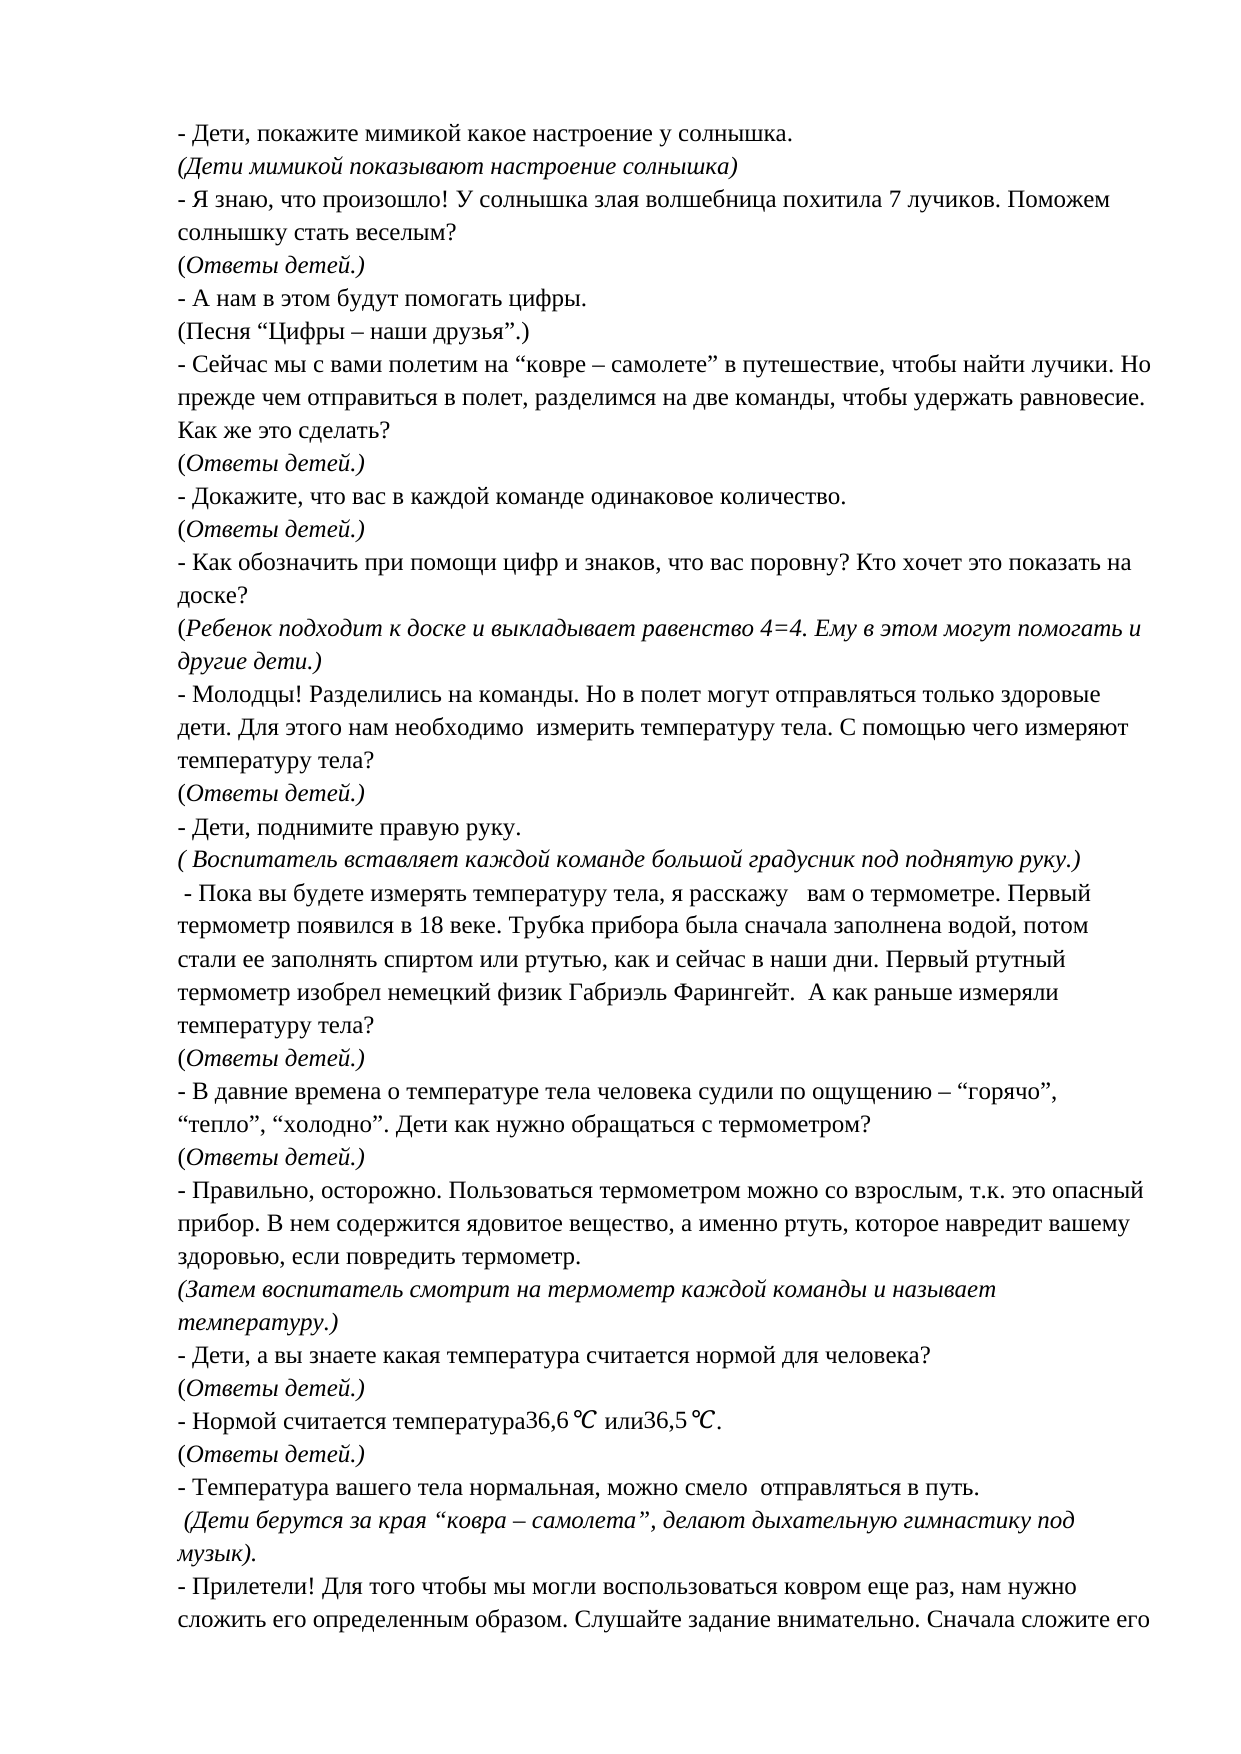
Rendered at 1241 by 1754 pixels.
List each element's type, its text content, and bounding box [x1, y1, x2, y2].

text - Нормой считается температура или. [177, 1406, 1152, 1435]
text (Ответы детей.) [177, 778, 1152, 807]
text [177, 1571, 1152, 1633]
text - Докажите, что вас в каждой команде одинаковое количество. [177, 481, 1152, 510]
text (Ответы детей.) [177, 1043, 1152, 1071]
text - А нам в этом будут помогать цифры. [177, 283, 1152, 312]
text - Правильно, осторожно. Пользоваться термометром можно со взрослым, т.к. это опасный прибор. В нем содержится ядовитое вещество, а именно ртуть, которое навредит вашему здоровью, если повредить термометр. [177, 1175, 1152, 1269]
text (Ответы детей.) [177, 448, 1152, 477]
text ( Воспитатель вставляет каждой команде большой градусник под поднятую руку.) [177, 844, 1152, 873]
text - Молодцы! Разделились на команды. Но в полет могут отправляться только здоровые дети. Для этого нам необходимо измерить температуру тела. С помощью чего измеряют температуру тела? [177, 679, 1152, 774]
text - Пока вы будете измерять температуру тела, я расскажу вам о термометре. Первый термометр появился в 18 веке. Трубка прибора была сначала заполнена водой, потом стали ее заполнять спиртом или ртутью, как и сейчас в наши дни. Первый ртутный термометр изобрел немецкий физик Габриэль Фарингейт. А как раньше измеряли температуру тела? [177, 878, 1152, 1038]
text (Дети мимикой показывают настроение солнышка) [177, 151, 1152, 180]
text (Ответы детей.) [177, 1373, 1152, 1402]
text - Дети, а вы знаете какая температура считается нормой для человека? [177, 1340, 1152, 1369]
text (Ребенок подходит к доске и выкладывает равенство 4=4. Ему в этом могут помогать и другие дети.) [177, 613, 1152, 675]
text - В давние времена о температуре тела человека судили по ощущению – “горячо”, “тепло”, “холодно”. Дети как нужно обращаться с термометром? [177, 1076, 1152, 1137]
text (Затем воспитатель смотрит на термометр каждой команды и называет температуру.) [177, 1274, 1152, 1336]
text (Ответы детей.) [177, 250, 1152, 279]
text (Дети берутся за края “ковра – самолета”, делают дыхательную гимнастику под музык). [177, 1505, 1152, 1567]
text - Температура вашего тела нормальная, можно смело отправляться в путь. [177, 1472, 1152, 1501]
text (Ответы детей.) [177, 514, 1152, 543]
text (Ответы детей.) [177, 1439, 1152, 1468]
text (Ответы детей.) [177, 1142, 1152, 1171]
text - Я знаю, что произошло! У солнышка злая волшебница похитила 7 лучиков. Поможем солнышку стать веселым? [177, 184, 1152, 246]
text - Как обозначить при помощи цифр и знаков, что вас поровну? Кто хочет это показать на доске? [177, 547, 1152, 609]
text - Дети, покажите мимикой какое настроение у солнышка. [177, 118, 1152, 147]
text - Сейчас мы с вами полетим на “ковре – самолете” в путешествие, чтобы найти лучики. Но прежде чем отправиться в полет, разделимся на две команды, чтобы удержать равновесие. Как же это сделать? [177, 349, 1152, 444]
text - Дети, поднимите правую руку. [177, 812, 1152, 840]
text (Песня “Цифры – наши друзья”.) [177, 316, 1152, 345]
